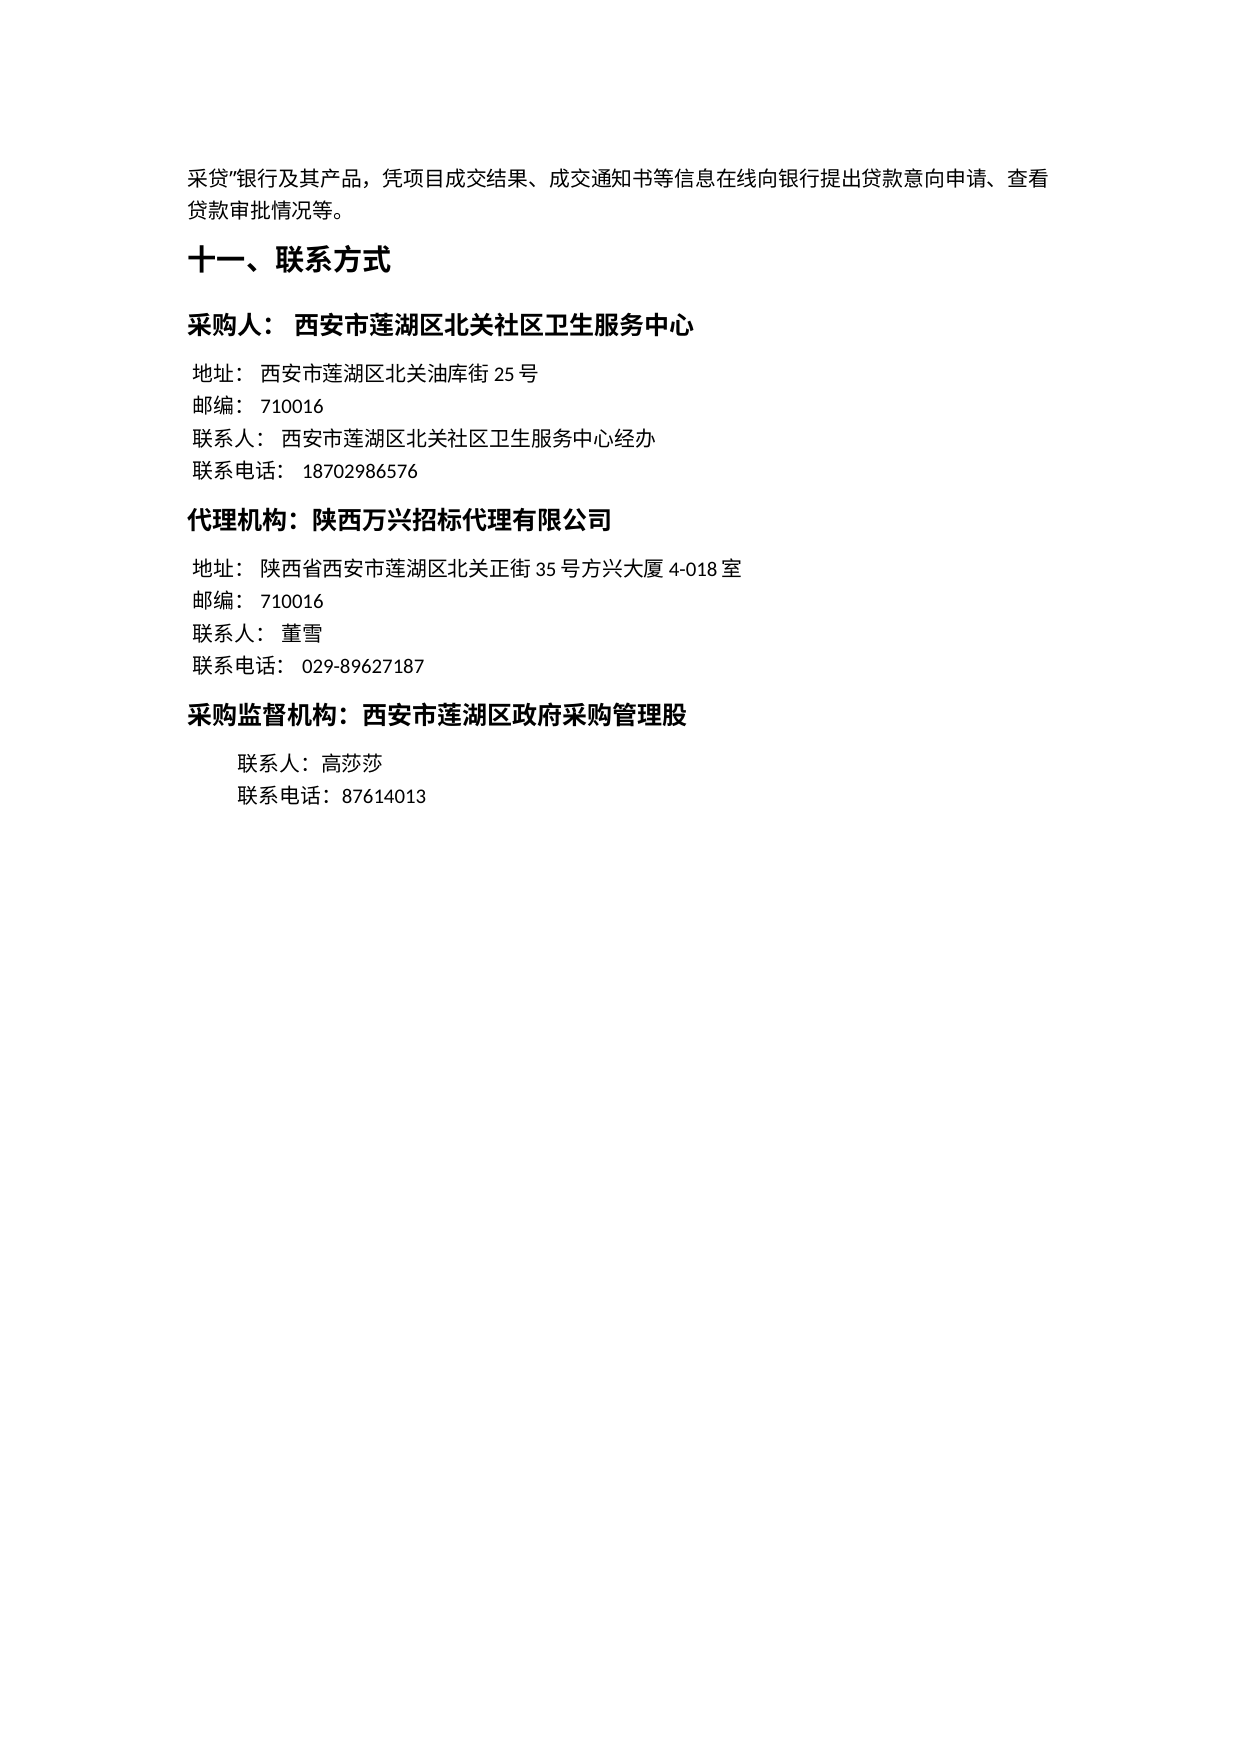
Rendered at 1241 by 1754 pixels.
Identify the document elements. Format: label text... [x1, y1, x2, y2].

text 联系人：高莎莎 [187, 747, 1053, 779]
text 联系电话：87614013 [187, 779, 1053, 812]
text 联系电话： 18702986576 [187, 454, 1053, 487]
text 联系人： 西安市莲湖区北关社区卫生服务中心经办 [187, 422, 1053, 454]
text 代理机构：陕西万兴招标代理有限公司 [187, 487, 1053, 552]
text 采购人： 西安市莲湖区北关社区卫生服务中心 [187, 292, 1053, 357]
text 邮编： 710016 [187, 389, 1053, 422]
text 十一、联系方式 [187, 227, 1053, 292]
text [187, 162, 1053, 227]
text 邮编： 710016 [187, 584, 1053, 617]
text 地址： 陕西省西安市莲湖区北关正街35号方兴大厦4-018室 [187, 552, 1053, 584]
text 采购监督机构：西安市莲湖区政府采购管理股 [187, 682, 1053, 747]
text 地址： 西安市莲湖区北关油库街25号 [187, 357, 1053, 389]
text 联系人： 董雪 [187, 617, 1053, 649]
text 联系电话： 029-89627187 [187, 649, 1053, 682]
